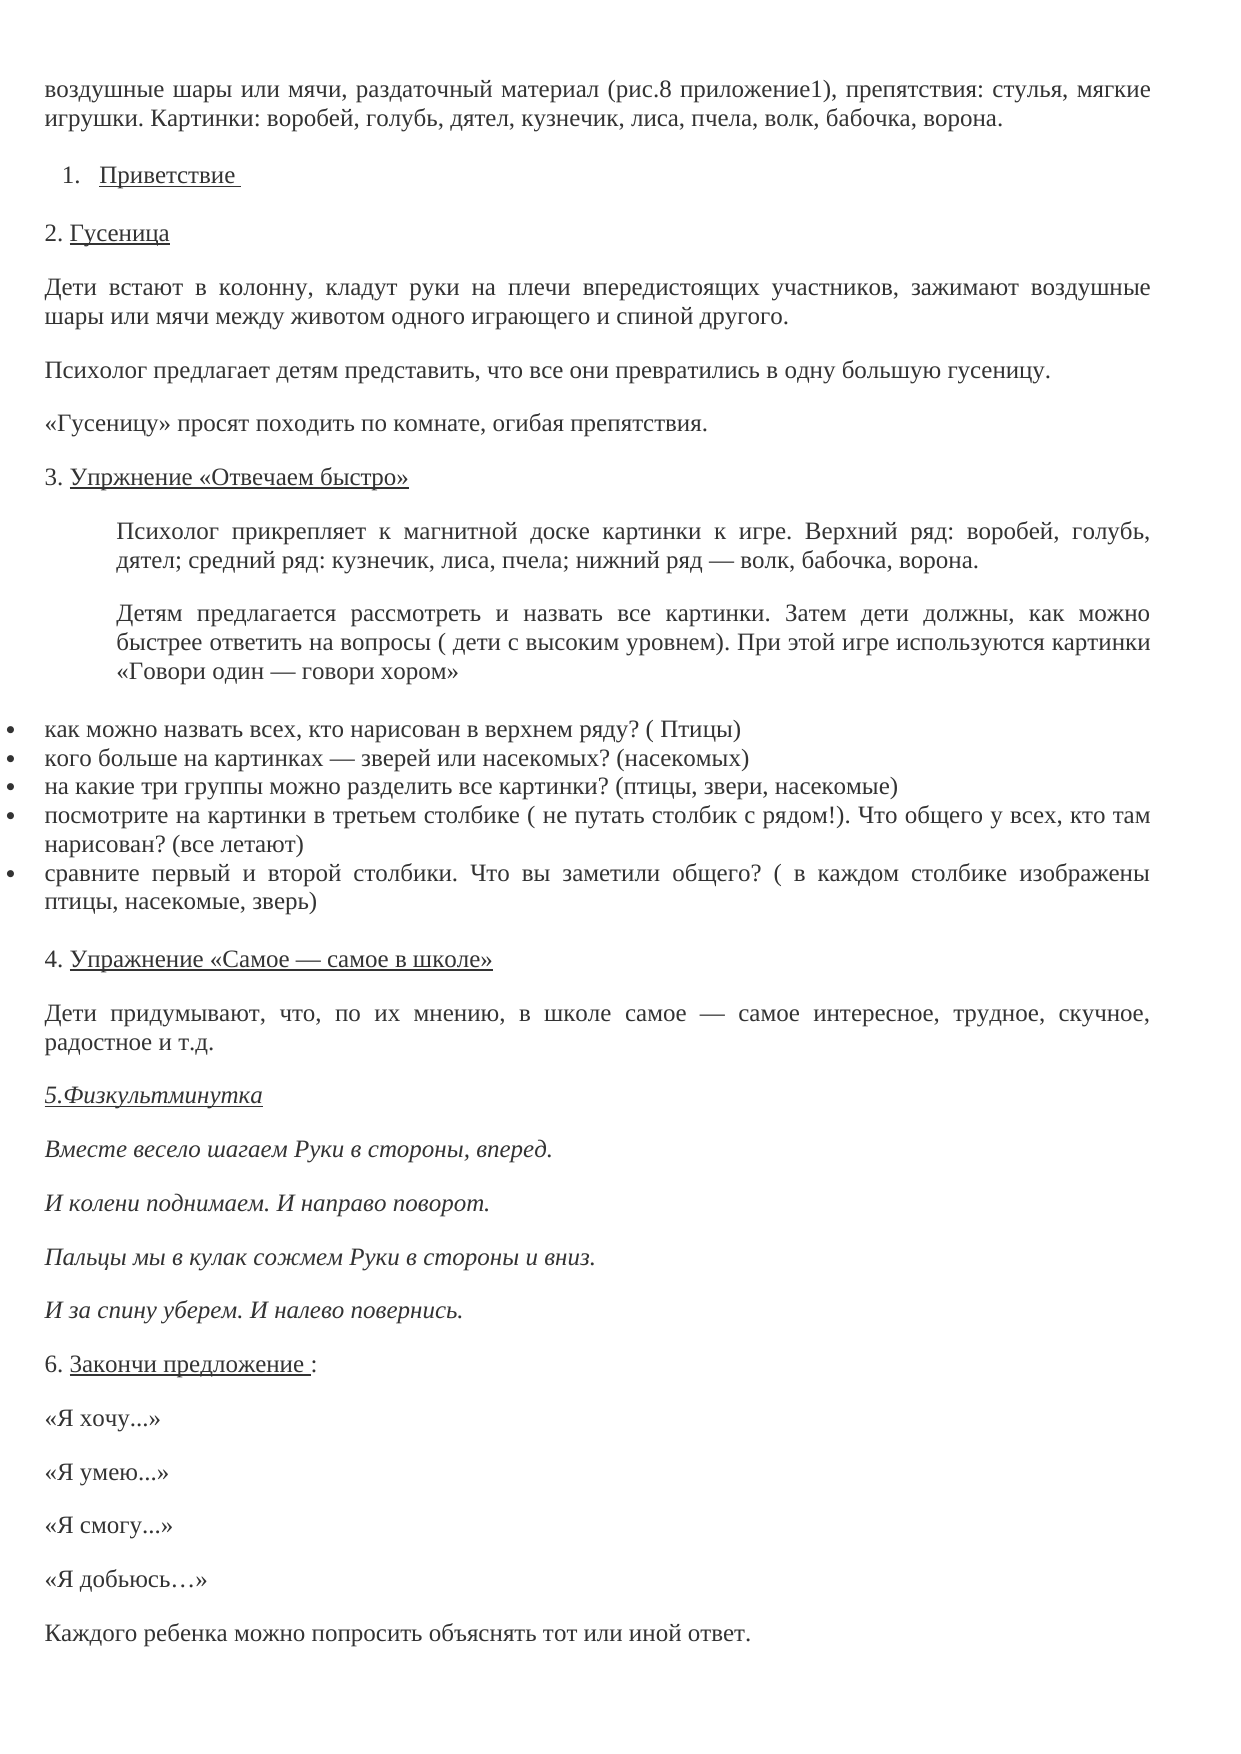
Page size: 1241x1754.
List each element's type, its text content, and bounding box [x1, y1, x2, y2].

text Детям предлагается рассмотреть и назвать все картинки. Затем дети должны, как можно быстрее ответить на вопросы ( дети с высоким уровнем). При этой игре используются картинки «Говори один — говори хором» [116, 598, 1152, 685]
list на какие три группы можно разделить все картинки? (птицы, звери, насекомые) [7, 771, 1152, 800]
text Психолог предлагает детям представить, что все они превратились в одну большую гусеницу. [44, 355, 1152, 383]
text 4. Упражнение «Самое — самое в школе» [44, 944, 1152, 973]
text 6. 3акончи предложение : [44, 1349, 1152, 1378]
text воздушные шары или мячи, раздаточный материал (рис.8 приложение1), препятствия: стулья, мягкие игрушки. Картинки: воробей, голубь, дятел, кузнечик, лиса, пчела, волк, бабочка, ворона. [44, 74, 1152, 131]
text «Я умею...» [44, 1457, 1152, 1486]
text «Гусеницу» просят походить по комнате, огибая препятствия. [44, 408, 1152, 437]
text Каждого ребенка можно попросить объяснять тот или иной ответ. [44, 1618, 1152, 1647]
text 5.Физкультминутка [44, 1081, 1152, 1109]
text Вместе весело шагаем Руки в стороны, вперед. [44, 1134, 1152, 1163]
list кого больше на картинках — зверей или насекомых? (насекомых) [7, 743, 1152, 771]
text 3. Упржнение «Отвечаем быстро» [44, 462, 1152, 491]
text 2. Гусеница [44, 218, 1152, 247]
text Психолог прикрепляет к магнитной доске картинки к игре. Верхний ряд: воробей, голубь, дятел; средний ряд: кузнечик, лиса, пчела; нижний ряд — волк, бабочка, ворона. [116, 516, 1152, 573]
list Приветствие [62, 161, 1152, 189]
text «Я смогу...» [44, 1511, 1152, 1539]
text Дети придумывают, что, по их мнению, в школе самое — самое интересное, трудное, скучное, радостное и т.д. [44, 998, 1152, 1056]
text «Я добьюсь…» [44, 1564, 1152, 1593]
text И за спину уберем. И налево повернись. [44, 1296, 1152, 1324]
list сравните первый и второй столбики. Что вы заметили общего? ( в каждом столбике изображены птицы, насекомые, зверь) [7, 858, 1152, 915]
text «Я хочу...» [44, 1403, 1152, 1432]
text И колени поднимаем. И направо поворот. [44, 1188, 1152, 1217]
text Дети встают в колонну, кладут руки на плечи впередистоящих участников, зажимают воздушные шары или мячи между животом одного играющего и спиной другого. [44, 272, 1152, 330]
list посмотрите на картинки в третьем столбике ( не путать столбик с рядом!). Что общего у всех, кто там нарисован? (все летают) [7, 800, 1152, 858]
text Пальцы мы в кулак сожмем Руки в стороны и вниз. [44, 1242, 1152, 1271]
list как можно назвать всех, кто нарисован в верхнем ряду? ( Птицы) [7, 714, 1152, 743]
